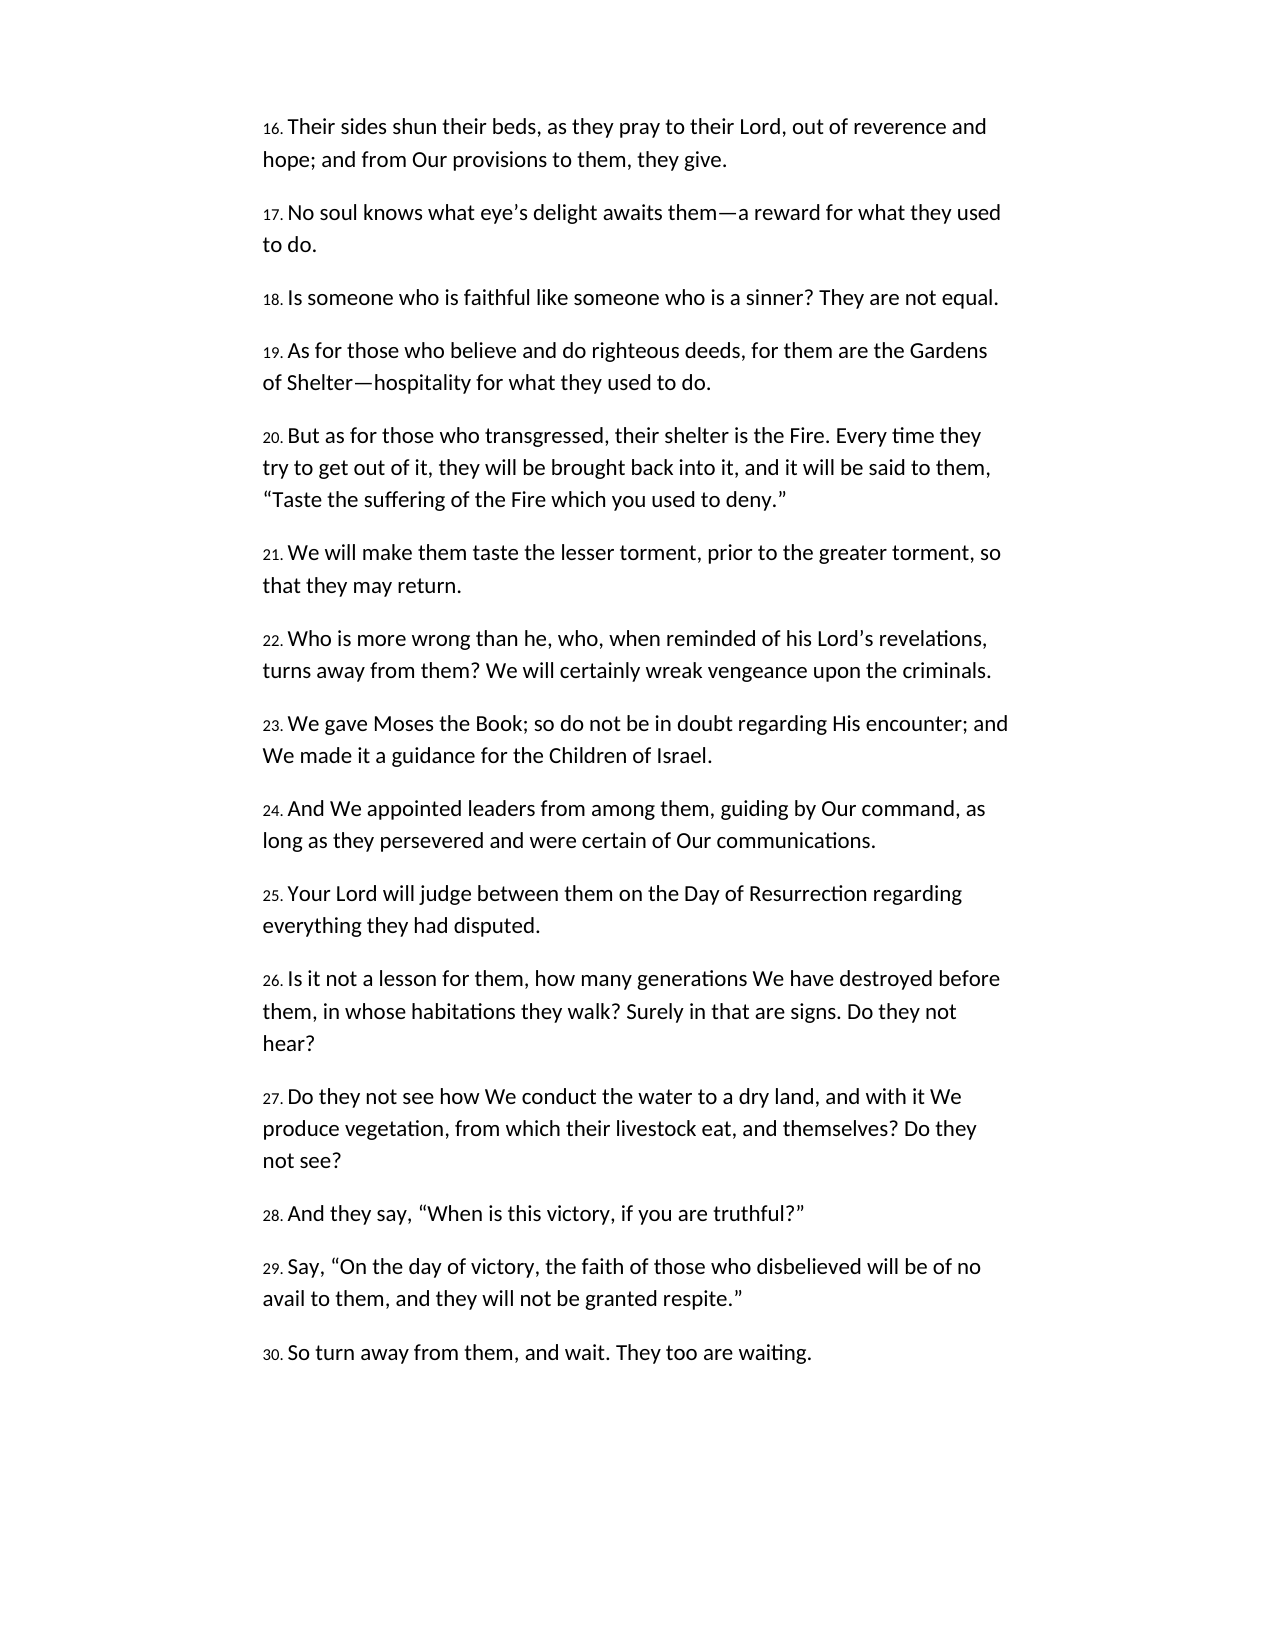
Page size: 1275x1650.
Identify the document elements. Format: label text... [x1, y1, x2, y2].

list 19. As for those who believe and do righteous deeds, for them are the Gardens of Shelter—hospitality for what they used to do. [262, 336, 1012, 396]
list 30. So turn away from them, and wait. They too are waiting. [262, 1338, 1012, 1366]
list 18. Is someone who is faithful like someone who is a sinner? They are not equal. [262, 283, 1012, 311]
list 23. We gave Moses the Book; so do not be in doubt regarding His encounter; and We made it a guidance for the Children of Israel. [262, 709, 1012, 769]
list 25. Your Lord will judge between them on the Day of Resurrection regarding everything they had disputed. [262, 879, 1012, 939]
list 20. But as for those who transgressed, their shelter is the Fire. Every time they try to get out of it, they will be brought back into it, and it will be said to them, “Taste the suffering of the Fire which you used to deny.” [262, 421, 1012, 513]
list 27. Do they not see how We conduct the water to a dry land, and with it We produce vegetation, from which their livestock eat, and themselves? Do they not see? [262, 1082, 1012, 1174]
list 24. And We appointed leaders from among them, guiding by Our command, as long as they persevered and were certain of Our communications. [262, 794, 1012, 854]
list 29. Say, “On the day of victory, the faith of those who disbelieved will be of no avail to them, and they will not be granted respite.” [262, 1252, 1012, 1313]
list 16. Their sides shun their beds, as they pray to their Lord, out of reverence and hope; and from Our provisions to them, they give. [262, 112, 1012, 173]
list 17. No soul knows what eye’s delight awaits them—a reward for what they used to do. [262, 198, 1012, 258]
list 21. We will make them taste the lesser torment, prior to the greater torment, so that they may return. [262, 538, 1012, 599]
list 28. And they say, “When is this victory, if you are truthful?” [262, 1199, 1012, 1227]
list 22. Who is more wrong than he, who, when reminded of his Lord’s revelations, turns away from them? We will certainly wreak vengeance upon the criminals. [262, 624, 1012, 684]
list 26. Is it not a lesson for them, how many generations We have destroyed before them, in whose habitations they walk? Surely in that are signs. Do they not hear? [262, 964, 1012, 1057]
